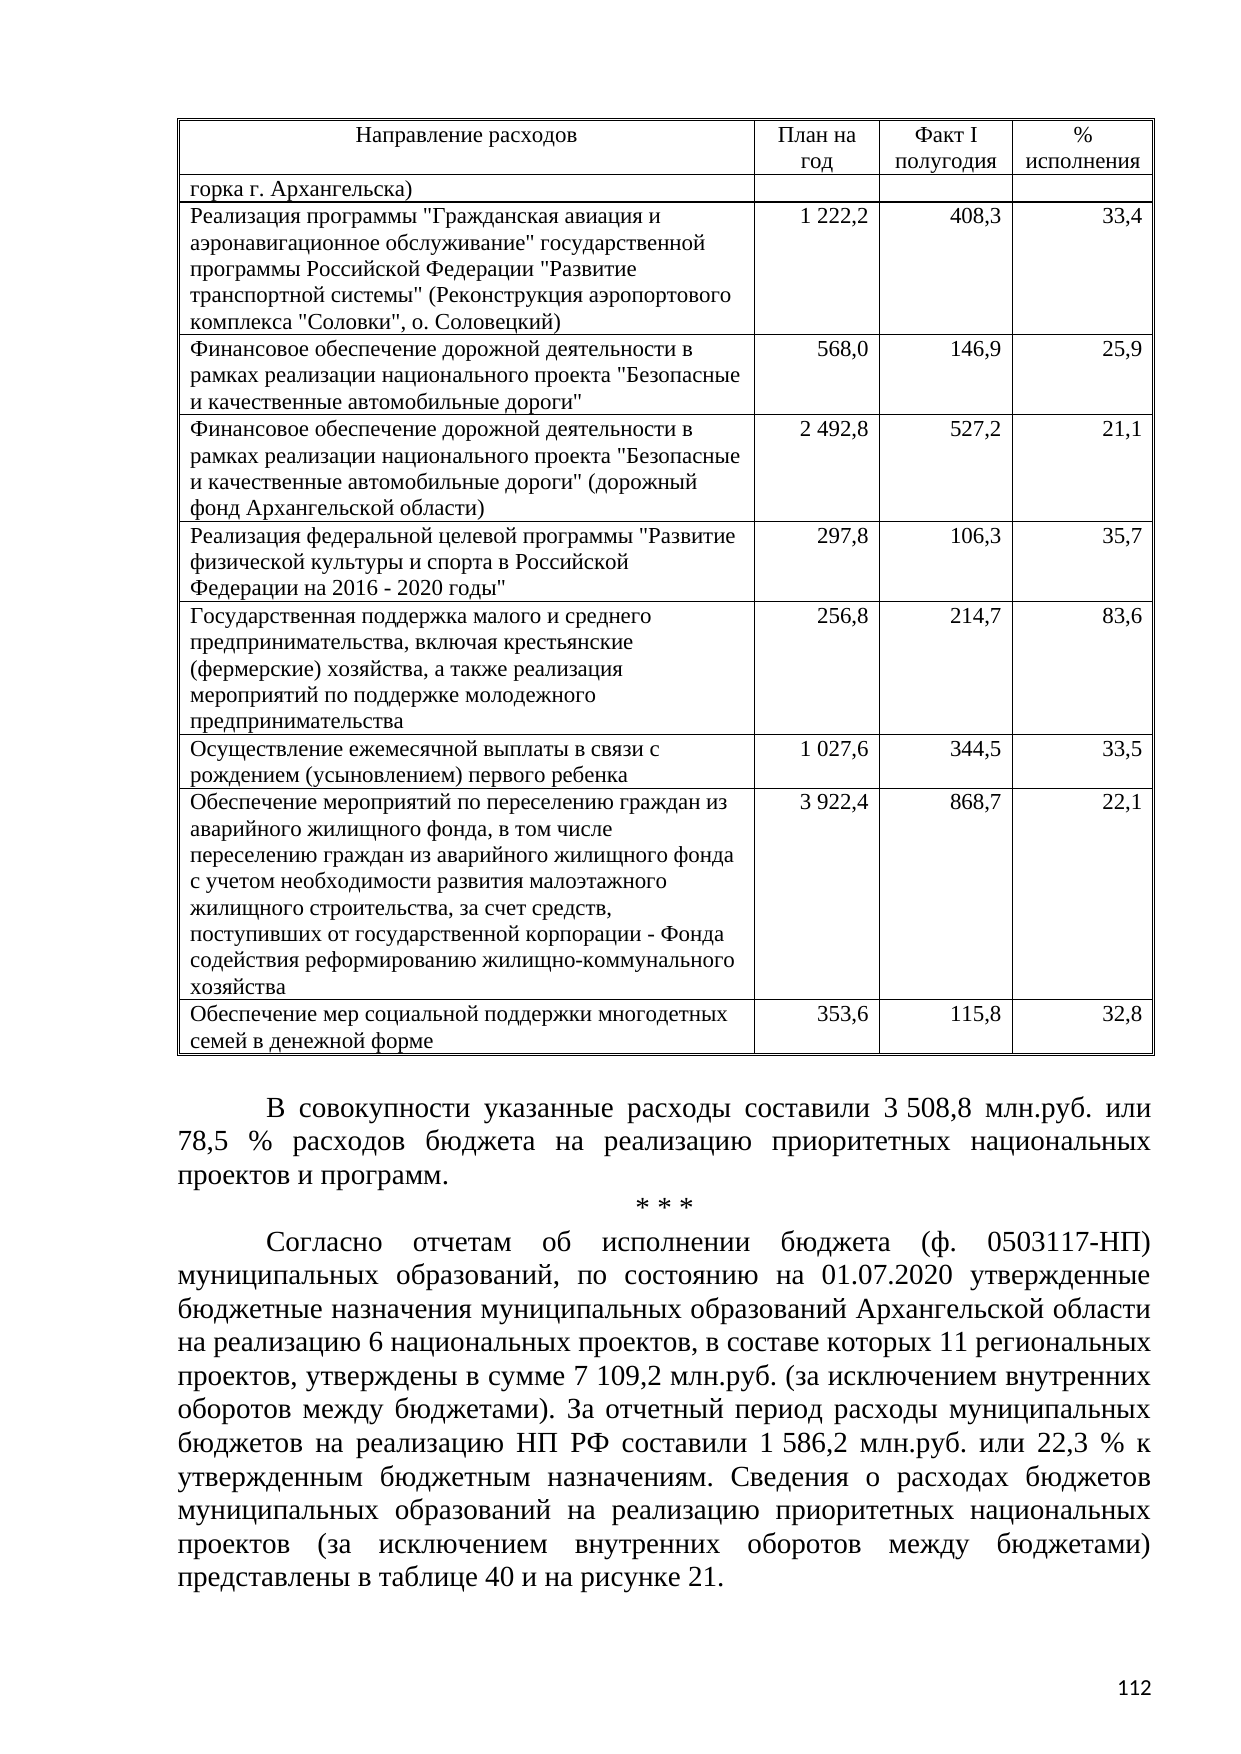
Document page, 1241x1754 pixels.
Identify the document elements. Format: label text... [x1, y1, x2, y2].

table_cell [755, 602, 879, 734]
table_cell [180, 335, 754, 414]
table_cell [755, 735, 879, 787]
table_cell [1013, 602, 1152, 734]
text Согласно отчетам об исполнении бюджета (ф. 0503117-НП) муниципальных образований, по состоянию на 01.07.2020 утвержденные бюджетные назначения муниципальных образований Архангельской области на реализацию 6 национальных проектов, в составе которых 11 региональных проектов, утверждены в сумме 7 109,2 млн.руб. (за исключением внутренних оборотов между бюджетами). За отчетный период расходы муниципальных бюджетов на реализацию НП РФ составили 1 586,2 млн.руб. или 22,3 % к утвержденным бюджетным назначениям. Сведения о расходах бюджетов муниципальных образований на реализацию приоритетных национальных проектов (за исключением внутренних оборотов между бюджетами) представлены в таблице 40 и на рисунке 21. [177, 1224, 1152, 1593]
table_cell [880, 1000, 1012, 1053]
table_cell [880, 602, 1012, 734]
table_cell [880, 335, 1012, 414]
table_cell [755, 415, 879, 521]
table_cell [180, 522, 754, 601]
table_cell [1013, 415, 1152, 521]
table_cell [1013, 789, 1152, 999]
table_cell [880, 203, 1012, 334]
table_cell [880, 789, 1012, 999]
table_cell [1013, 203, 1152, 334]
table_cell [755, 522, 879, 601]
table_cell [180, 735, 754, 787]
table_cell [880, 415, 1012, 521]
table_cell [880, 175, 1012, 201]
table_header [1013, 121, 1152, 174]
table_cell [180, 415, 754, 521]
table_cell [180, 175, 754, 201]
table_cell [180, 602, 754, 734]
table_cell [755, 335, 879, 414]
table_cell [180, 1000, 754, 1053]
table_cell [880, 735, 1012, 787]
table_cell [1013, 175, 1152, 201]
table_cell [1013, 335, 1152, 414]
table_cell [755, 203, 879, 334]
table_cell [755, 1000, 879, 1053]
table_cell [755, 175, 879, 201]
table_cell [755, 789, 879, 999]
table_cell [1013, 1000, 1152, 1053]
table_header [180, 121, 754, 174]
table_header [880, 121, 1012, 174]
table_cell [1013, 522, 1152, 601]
text * * * [177, 1190, 1152, 1224]
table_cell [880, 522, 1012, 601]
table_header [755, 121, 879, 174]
text В совокупности указанные расходы составили 3 508,8 млн.руб. или 78,5 % расходов бюджета на реализацию приоритетных национальных проектов и программ. [177, 1090, 1152, 1190]
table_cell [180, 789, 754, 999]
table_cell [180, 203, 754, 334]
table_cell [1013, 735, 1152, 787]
